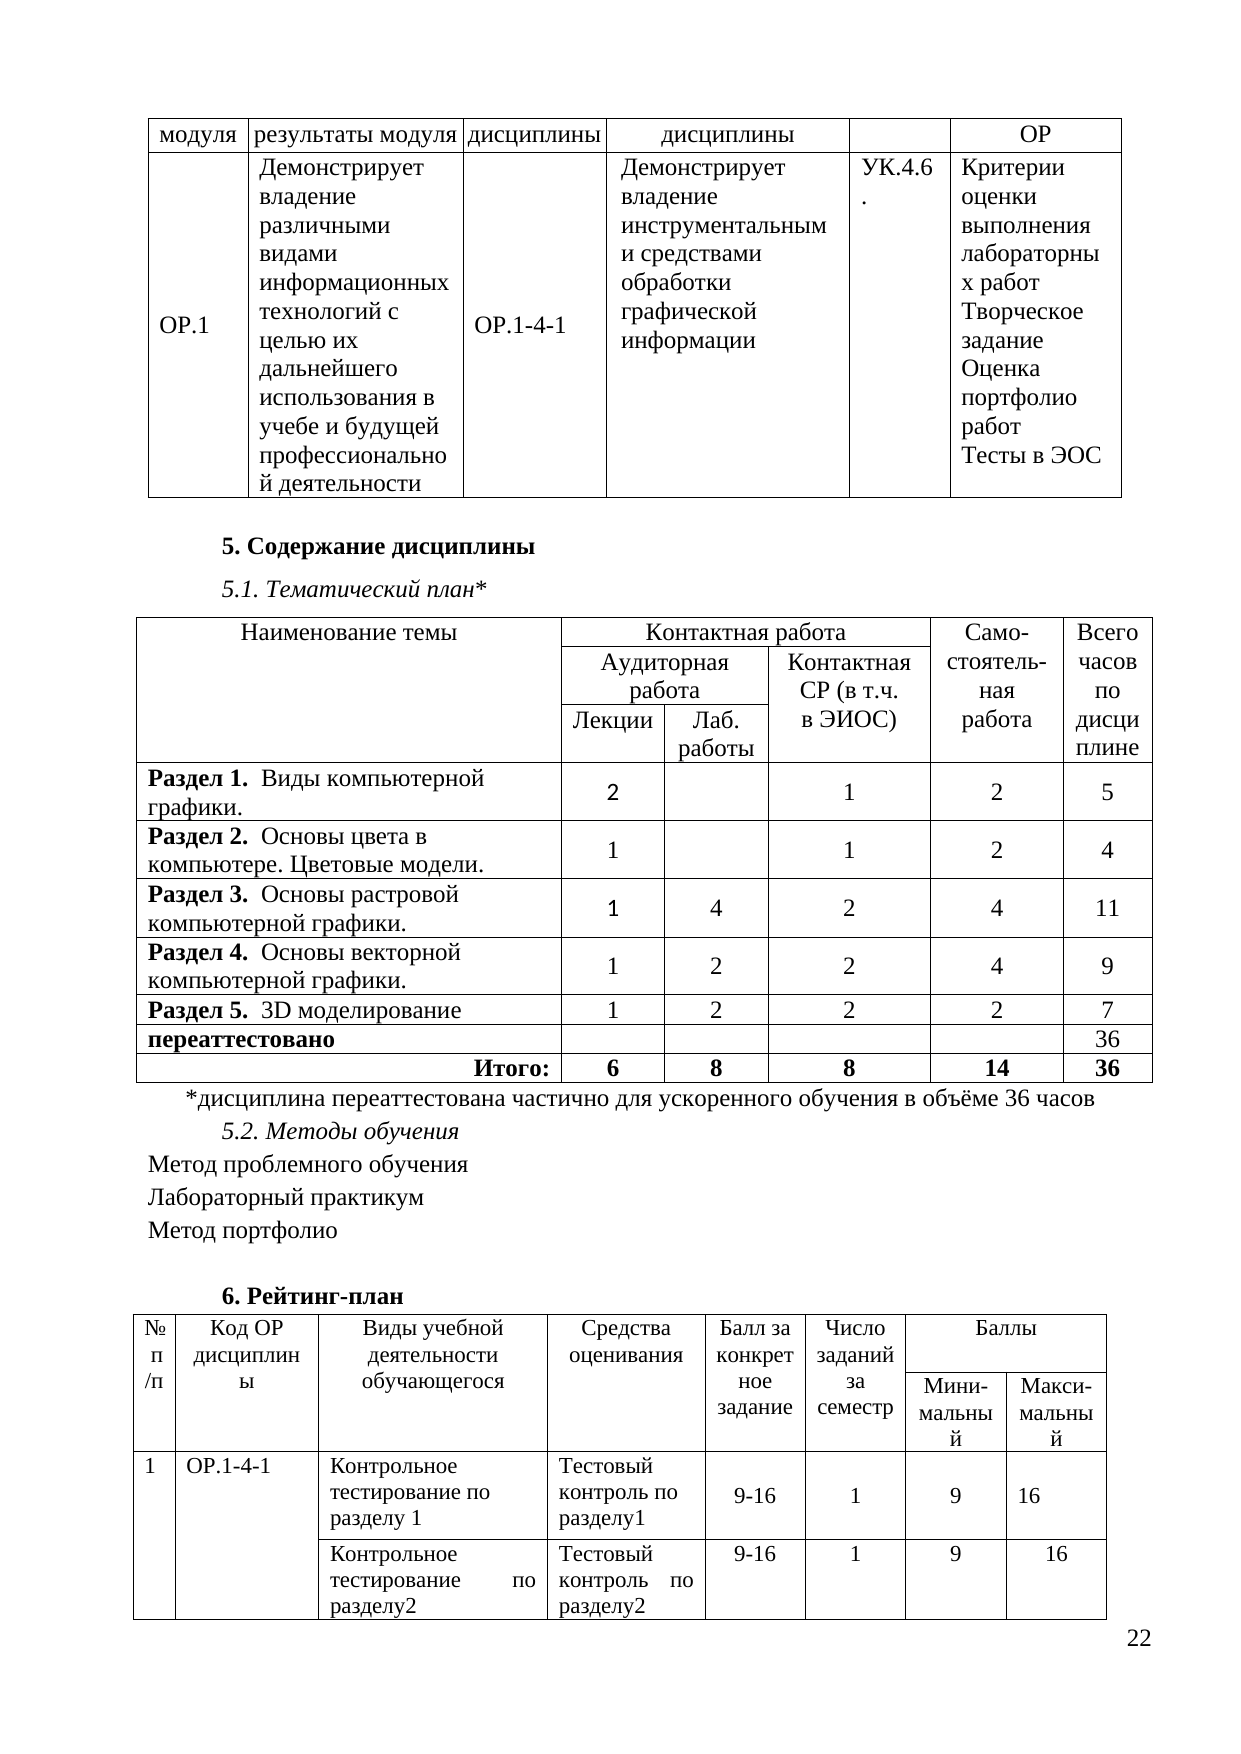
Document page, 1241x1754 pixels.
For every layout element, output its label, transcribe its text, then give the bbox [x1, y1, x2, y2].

table_cell УК.4.6. [850, 153, 950, 497]
table_cell Лаб. работы [665, 705, 768, 762]
text *дисциплина переаттестована частично для ускоренного обучения в объёме 36 часов [148, 1083, 1152, 1111]
table_cell 1 [769, 821, 930, 878]
table_header Всего часов по дисциплине [1064, 618, 1152, 762]
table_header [951, 119, 1121, 152]
table_header Код ИДК [850, 119, 950, 152]
table_cell 36 [1064, 1025, 1152, 1053]
table_cell 8 [769, 1054, 930, 1082]
table_cell Контрольное тестирование по разделу2 [319, 1540, 547, 1619]
table_header № п/п [134, 1315, 175, 1451]
table_cell Раздел 4. Основы векторной компьютерной графики. [137, 938, 561, 994]
table_cell Аудиторная работа [562, 647, 768, 704]
text 5.2. Методы обучения [148, 1116, 1152, 1144]
text 6. Рейтинг-план [148, 1281, 1152, 1309]
table_cell Тестовый контроль по разделу1 [548, 1452, 705, 1539]
table_cell Лекции [562, 705, 664, 762]
table_cell 2 [665, 938, 768, 994]
table_header Число заданий за семестр [806, 1315, 905, 1451]
table_cell Раздел 3. Основы растровой компьютерной графики. [137, 879, 561, 936]
table_header Балл за конкретное задание [706, 1315, 805, 1451]
table_cell 1 [806, 1452, 905, 1539]
table_header Виды учебной деятельности обучающегося [319, 1315, 547, 1451]
table_cell 14 [931, 1054, 1063, 1082]
table_cell 9 [906, 1452, 1006, 1539]
table_cell 2 [931, 763, 1063, 820]
table_cell 6 [562, 1054, 664, 1082]
table_cell ОР.1-4-1 [464, 153, 606, 497]
text 5. Содержание дисциплины [148, 531, 1152, 559]
text Метод проблемного обучения [148, 1149, 1152, 1177]
table_cell Тестовый контроль по разделу2 [548, 1540, 705, 1619]
table_cell 1 [562, 938, 664, 994]
table_cell [931, 1025, 1063, 1053]
table_cell Раздел 5. 3D моделирование [137, 995, 561, 1024]
table_cell 9 [906, 1540, 1006, 1619]
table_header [249, 119, 463, 152]
table_cell 11 [1064, 879, 1152, 936]
table_cell Итого: [137, 1054, 561, 1082]
table_cell 16 [1007, 1540, 1106, 1619]
table_cell 9-16 [706, 1452, 805, 1539]
table_cell 2 [769, 995, 930, 1024]
table_cell 1 [806, 1540, 905, 1619]
table_cell 1 [562, 879, 664, 936]
table_cell [769, 1025, 930, 1053]
table_cell 4 [931, 938, 1063, 994]
table_cell 1 [769, 763, 930, 820]
table_cell 1 [134, 1452, 175, 1619]
text Метод портфолио [148, 1215, 1152, 1243]
table_header Код ОР модуля [149, 119, 248, 152]
table_header Контактная работа [562, 618, 930, 646]
text 5.1. Тематический план* [148, 574, 1152, 603]
table_cell Контрольное тестирование по разделу 1 [319, 1452, 547, 1539]
table_cell 9-16 [706, 1540, 805, 1619]
table_header Средства оценивания [548, 1315, 705, 1451]
table_cell 2 [665, 995, 768, 1024]
table_cell Раздел 1. Виды компьютерной графики. [137, 763, 561, 820]
table_header Само-стоятель-ная работа [931, 618, 1063, 762]
table_cell Демонстрирует владение инструментальными средствами обработки графической информации [607, 153, 849, 497]
table_cell 4 [1064, 821, 1152, 878]
table_cell 16 [1007, 1452, 1106, 1539]
table_cell ОР.1 [149, 153, 248, 497]
table_header Код ОР дисциплины [176, 1315, 318, 1451]
table_cell переаттестовано [137, 1025, 561, 1053]
table_header Наименование темы [137, 618, 561, 762]
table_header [607, 119, 849, 152]
table_cell ОР.1-4-1 [176, 1452, 318, 1619]
table_cell 2 [931, 995, 1063, 1024]
table_cell Мини-мальный [906, 1373, 1006, 1451]
table_header Код ОР дисциплины [464, 119, 606, 152]
table_cell 2 [769, 879, 930, 936]
table_cell 2 [769, 938, 930, 994]
table_cell 2 [562, 763, 664, 820]
table_cell 4 [665, 879, 768, 936]
table_cell Раздел 2. Основы цвета в компьютере. Цветовые модели. [137, 821, 561, 878]
table_cell 1 [562, 821, 664, 878]
table_cell [562, 1025, 664, 1053]
table_cell [665, 763, 768, 820]
table_cell 36 [1064, 1054, 1152, 1082]
table_header Баллы [906, 1315, 1106, 1372]
text Лабораторный практикум [148, 1182, 1152, 1211]
table_cell Демонстрирует владение различными видами информационных технологий с целью их дальнейшего использования в учебе и будущей профессиональной деятельности [249, 153, 463, 497]
table_cell 5 [1064, 763, 1152, 820]
table_cell [665, 821, 768, 878]
table_cell 9 [1064, 938, 1152, 994]
table_cell 1 [562, 995, 664, 1024]
table_cell 2 [931, 821, 1063, 878]
table_cell 4 [931, 879, 1063, 936]
table_cell Макси-мальный [1007, 1373, 1106, 1451]
table_cell Критерии оценки выполнения лабораторных работ Творческое задание Оценка портфолио работ Тесты в ЭОС [951, 153, 1121, 497]
table_cell 8 [665, 1054, 768, 1082]
table_cell 7 [1064, 995, 1152, 1024]
table_cell [665, 1025, 768, 1053]
table_cell Контактная СР (в т.ч. в ЭИОС) [769, 647, 930, 762]
